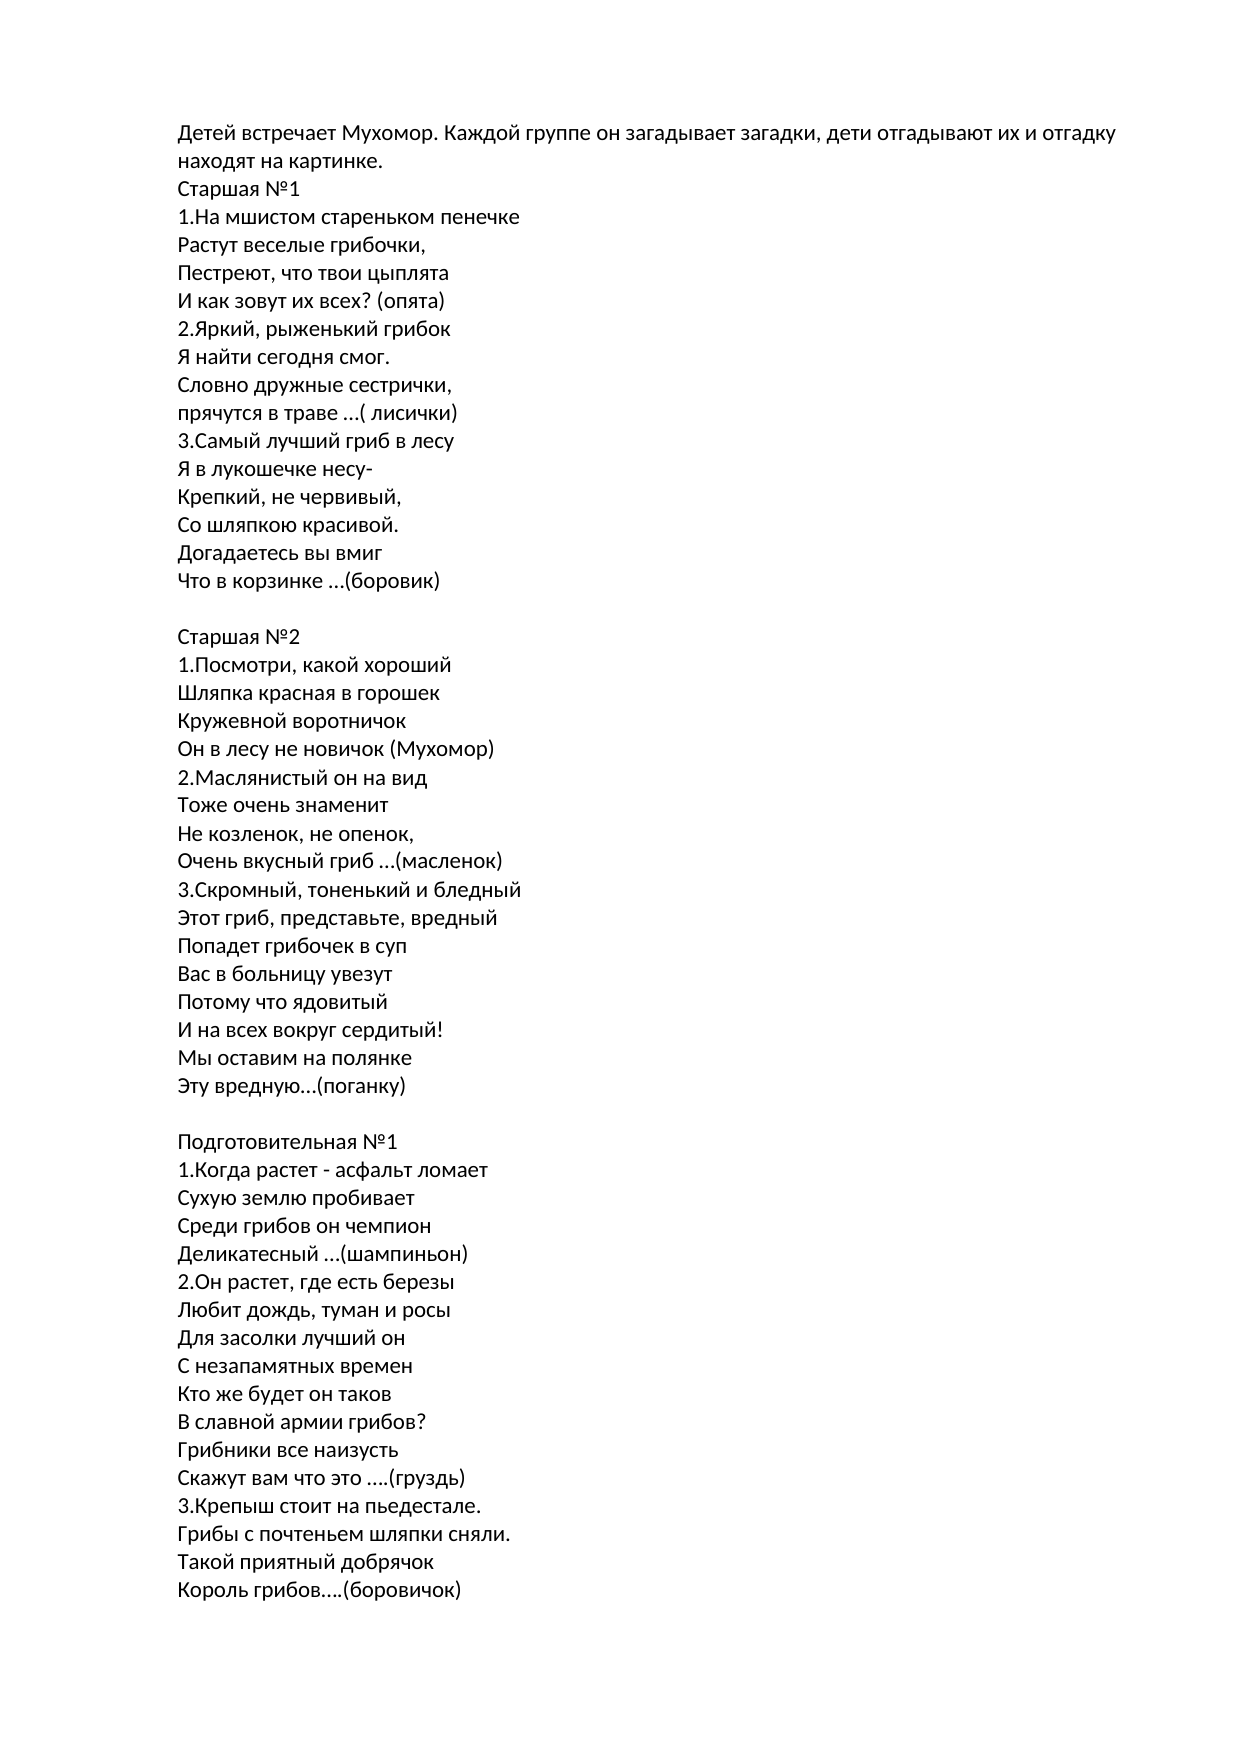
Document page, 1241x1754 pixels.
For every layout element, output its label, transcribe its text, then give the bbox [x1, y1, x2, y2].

text Эту вредную…(поганку) [177, 1071, 1152, 1099]
text Скажут вам что это ….(груздь) [177, 1463, 1152, 1491]
text Детей встречает ​Мухомор. Каждой группе он загадывает загадки, дети отгадывают их и отгадку находят на картинке. [177, 118, 1152, 174]
text Тоже очень знаменит [177, 791, 1152, 819]
text Я найти сегодня смог. [177, 342, 1152, 370]
text И как зовут их всех? (опята) [177, 286, 1152, 314]
text 1.Посмотри, какой хороший [177, 651, 1152, 678]
text Кружевной воротничок [177, 707, 1152, 734]
text С незапамятных времен [177, 1351, 1152, 1379]
text Кто же будет он таков [177, 1379, 1152, 1407]
text Старшая №2 [177, 622, 1152, 651]
text 3.Скромный, тоненький и бледный [177, 875, 1152, 903]
text Такой приятный добрячок [177, 1547, 1152, 1575]
text Вас в больницу увезут [177, 959, 1152, 987]
text Король грибов….(боровичок) [177, 1575, 1152, 1603]
text 1.Когда растет - асфальт ломает [177, 1155, 1152, 1183]
text Подготовительная №1 [177, 1127, 1152, 1155]
text Не козленок, не опенок, [177, 819, 1152, 847]
text Со шляпкою красивой. [177, 510, 1152, 538]
text Догадаетесь вы вмиг [177, 538, 1152, 566]
text В славной армии грибов? [177, 1407, 1152, 1435]
text Старшая №1 [177, 174, 1152, 202]
text Растут веселые грибочки, [177, 230, 1152, 258]
text 2.Яркий, рыженький грибок [177, 314, 1152, 342]
text Мы оставим на полянке [177, 1043, 1152, 1071]
text 1.На мшистом стареньком пенечке [177, 202, 1152, 230]
text Что в корзинке …(боровик) [177, 566, 1152, 594]
text И на всех вокруг сердитый! [177, 1015, 1152, 1043]
text 2.Он растет, где есть березы [177, 1267, 1152, 1295]
text Грибы с почтеньем шляпки сняли. [177, 1519, 1152, 1547]
text Крепкий, не червивый, [177, 482, 1152, 510]
text Потому что ядовитый [177, 987, 1152, 1015]
text Я в лукошечке несу- [177, 454, 1152, 482]
text Пестреют, что твои цыплята [177, 258, 1152, 286]
text 3.Самый лучший гриб в лесу [177, 426, 1152, 454]
text Любит дождь, туман и росы [177, 1295, 1152, 1323]
text Среди грибов он чемпион [177, 1211, 1152, 1239]
text 2.Маслянистый он на вид [177, 763, 1152, 791]
text прячутся в траве …( лисички) [177, 398, 1152, 426]
text Этот гриб, представьте, вредный [177, 903, 1152, 931]
text Деликатесный …(шампиньон) [177, 1239, 1152, 1267]
text Очень вкусный гриб …(масленок) [177, 847, 1152, 875]
text Попадет грибочек в суп [177, 931, 1152, 959]
text Для засолки лучший он [177, 1323, 1152, 1351]
text Сухую землю пробивает [177, 1183, 1152, 1211]
text Грибники все наизусть [177, 1435, 1152, 1463]
text 3.Крепыш стоит на пьедестале. [177, 1491, 1152, 1519]
text Он в лесу не новичок (Мухомор) [177, 734, 1152, 763]
text Шляпка красная в горошек [177, 678, 1152, 707]
text Словно дружные сестрички, [177, 370, 1152, 398]
